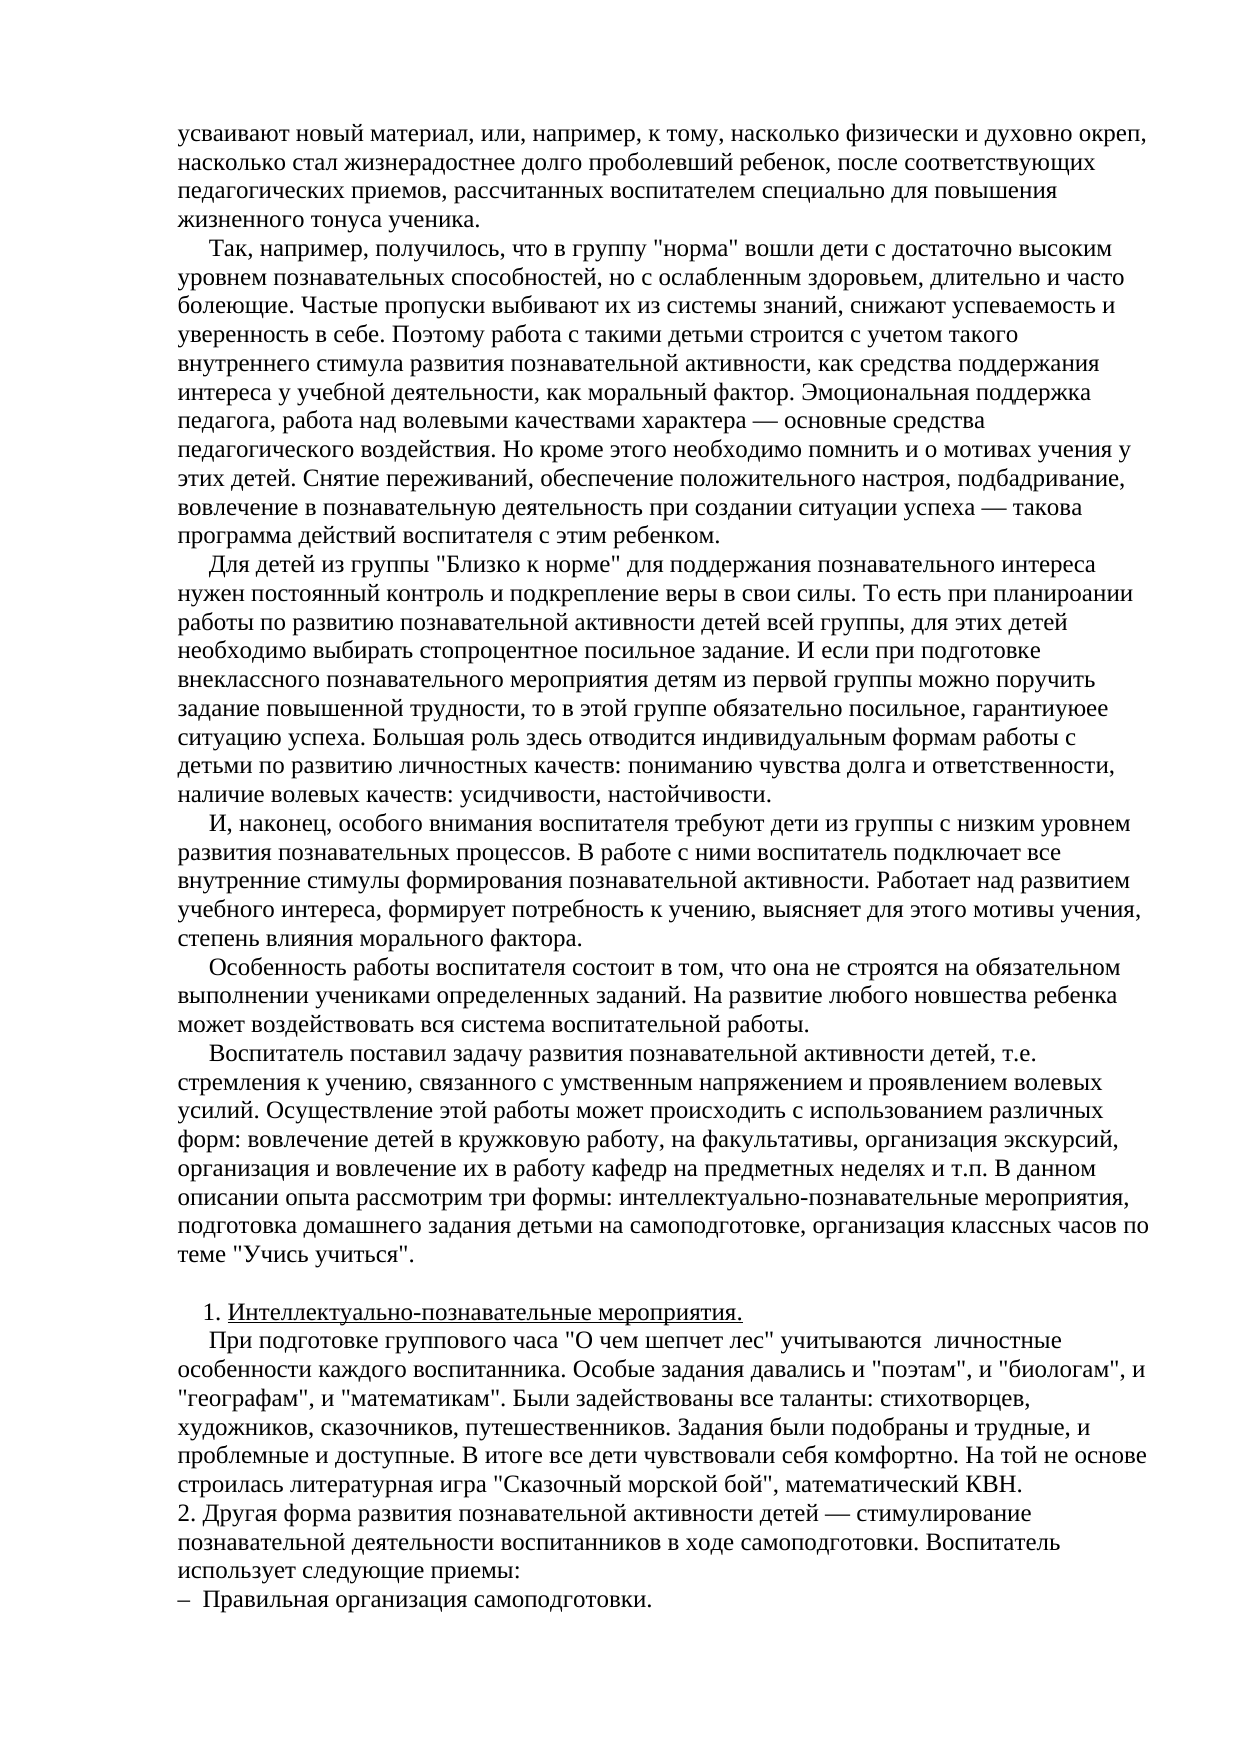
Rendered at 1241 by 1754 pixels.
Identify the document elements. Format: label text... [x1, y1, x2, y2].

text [177, 1326, 1152, 1613]
text И, наконец, особого внимания воспитателя требуют дети из группы с низким уровнем развития познавательных процессов. В работе с ними воспитатель подключает все внутренние стимулы формирования познавательной активности. Работает над развитием учебного интереса, формирует потребность к учению, выясняет для этого мотивы учения, степень влияния морального фактора. Особенность работы воспитателя состоит в том, что она не строятся на обязательном выполнении учениками определенных заданий. На развитие любого новшества ребенка может воздействовать вся система воспитательной работы. Воспитатель поставил задачу развития познавательной активности детей, т.е. стремления к учению, связанного с умственным напряжением и проявлением волевых усилий. Осуществление этой работы может происходить с использованием различных форм: вовлечение детей в кружковую работу, на факультативы, организация экскурсий, организация и вовлечение их в работу кафедр на предметных неделях и т.п. В данном описании опыта рассмотрим три формы: интеллектуально-познавательные мероприятия, подготовка домашнего задания детьми на самоподготовке, организация классных часов по теме "Учись учиться". [177, 808, 1152, 1268]
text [177, 118, 1152, 808]
text 1. Интеллектуально-познавательные мероприятия. [177, 1268, 1152, 1326]
